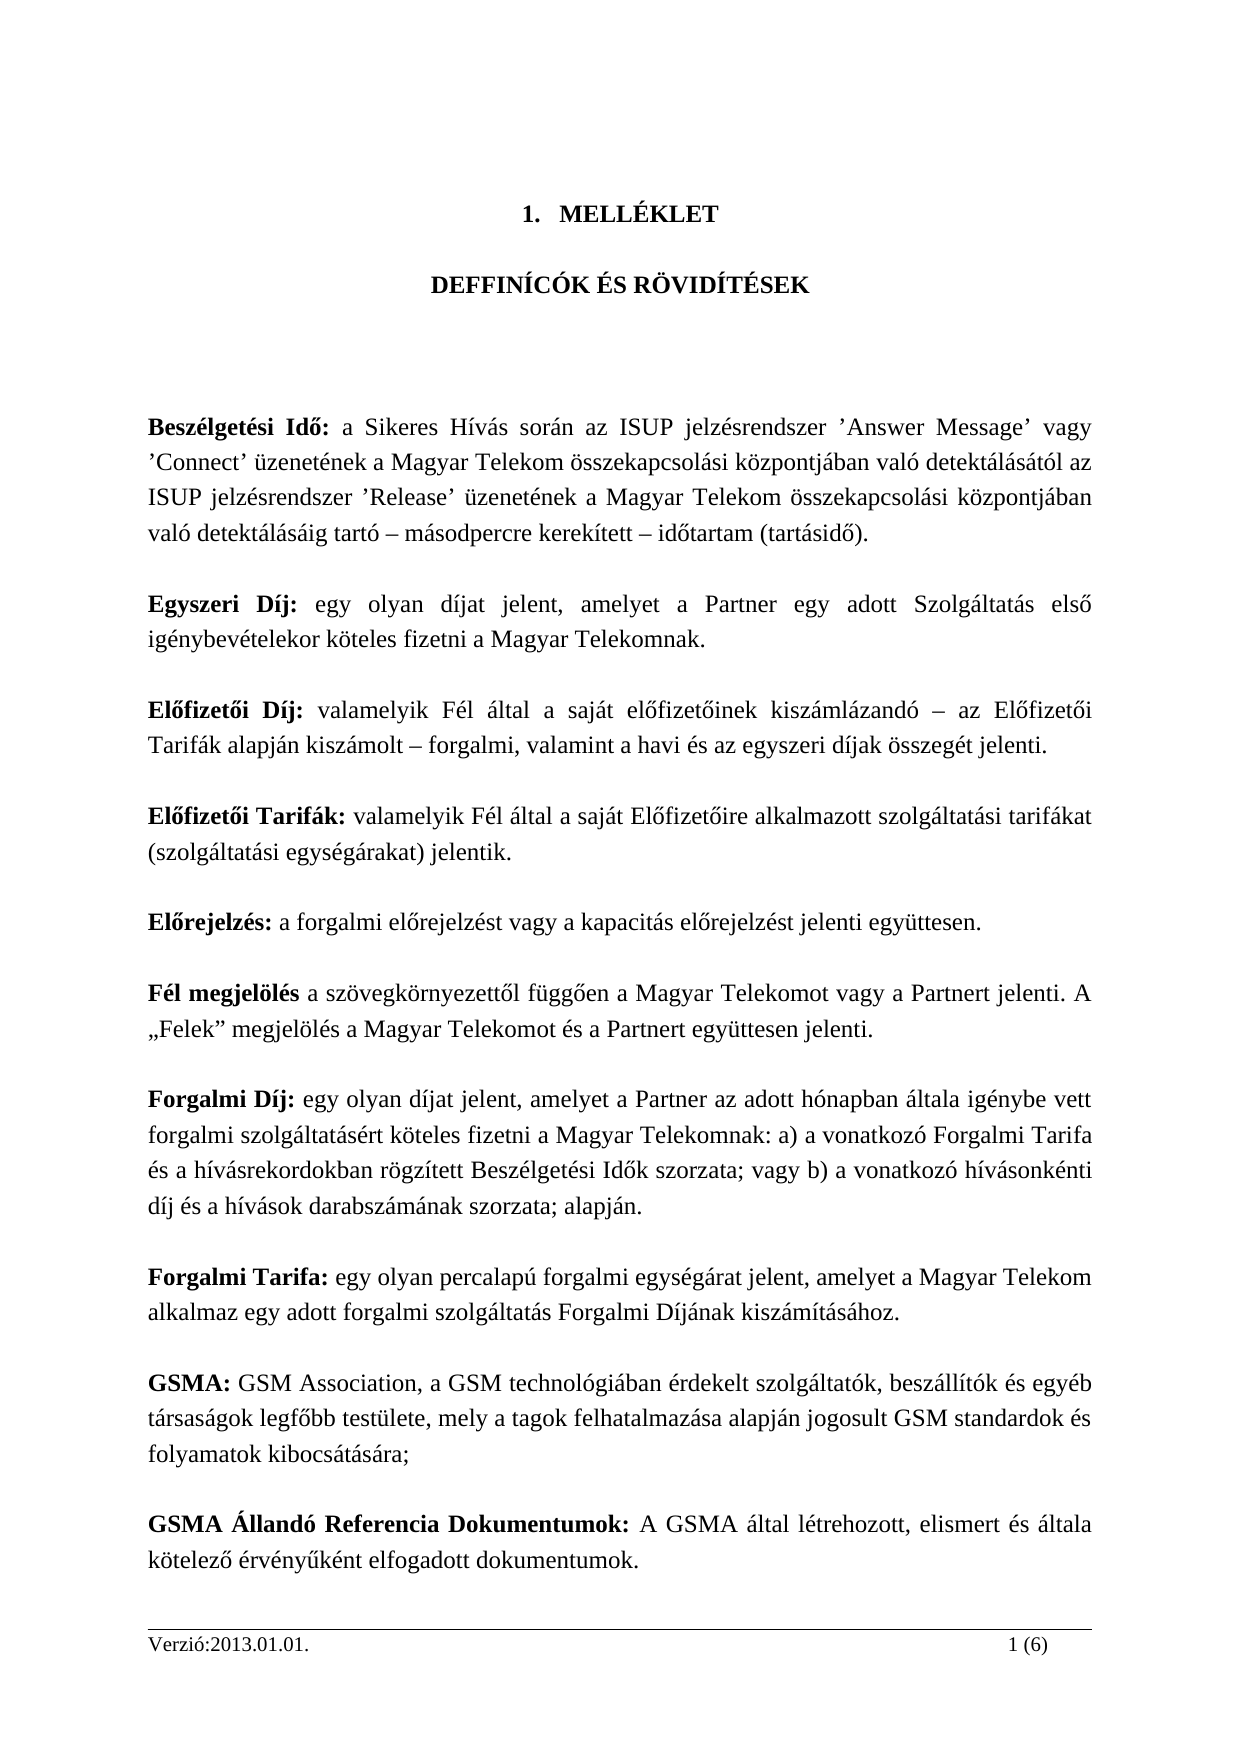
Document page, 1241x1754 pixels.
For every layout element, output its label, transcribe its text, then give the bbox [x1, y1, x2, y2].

text DEFFINÍCÓK ÉS RÖVIDÍTÉSEK [148, 265, 1092, 300]
list MELLÉKLET [148, 194, 1092, 229]
text GSMA Állandó Referencia Dokumentumok: A GSMA által létrehozott, elismert és általa kötelező érvényűként elfogadott dokumentumok. [148, 1504, 1092, 1575]
text Előrejelzés: a forgalmi előrejelzést vagy a kapacitás előrejelzést jelenti együttesen. [148, 902, 1092, 938]
text Előfizetői Díj: valamelyik Fél által a saját előfizetőinek kiszámlázandó – az Előfizetői Tarifák alapján kiszámolt – forgalmi, valamint a havi és az egyszeri díjak összegét jelenti. [148, 690, 1092, 761]
text Beszélgetési Idő: a Sikeres Hívás során az ISUP jelzésrendszer ’Answer Message’ vagy ’Connect’ üzenetének a Magyar Telekom összekapcsolási központjában való detektálásától az ISUP jelzésrendszer ’Release’ üzenetének a Magyar Telekom összekapcsolási központjában való detektálásáig tartó – másodpercre kerekített – időtartam (tartásidő). [148, 407, 1092, 548]
text GSMA: GSM Association, a GSM technológiában érdekelt szolgáltatók, beszállítók és egyéb társaságok legfőbb testülete, mely a tagok felhatalmazása alapján jogosult GSM standardok és folyamatok kibocsátására; [148, 1363, 1092, 1469]
text Előfizetői Tarifák: valamelyik Fél által a saját Előfizetőire alkalmazott szolgáltatási tarifákat (szolgáltatási egységárakat) jelentik. [148, 796, 1092, 867]
text Forgalmi Díj: egy olyan díjat jelent, amelyet a Partner az adott hónapban általa igénybe vett forgalmi szolgáltatásért köteles fizetni a Magyar Telekomnak: a) a vonatkozó Forgalmi Tarifa és a hívásrekordokban rögzített Beszélgetési Idők szorzata; vagy b) a vonatkozó hívásonkénti díj és a hívások darabszámának szorzata; alapján. [148, 1079, 1092, 1221]
text Egyszeri Díj: egy olyan díjat jelent, amelyet a Partner egy adott Szolgáltatás első igénybevételekor köteles fizetni a Magyar Telekomnak. [148, 584, 1092, 654]
text Fél megjelölés a szövegkörnyezettől függően a Magyar Telekomot vagy a Partnert jelenti. A „Felek” megjelölés a Magyar Telekomot és a Partnert együttesen jelenti. [148, 973, 1092, 1044]
text Forgalmi Tarifa: egy olyan percalapú forgalmi egységárat jelent, amelyet a Magyar Telekom alkalmaz egy adott forgalmi szolgáltatás Forgalmi Díjának kiszámításához. [148, 1257, 1092, 1327]
